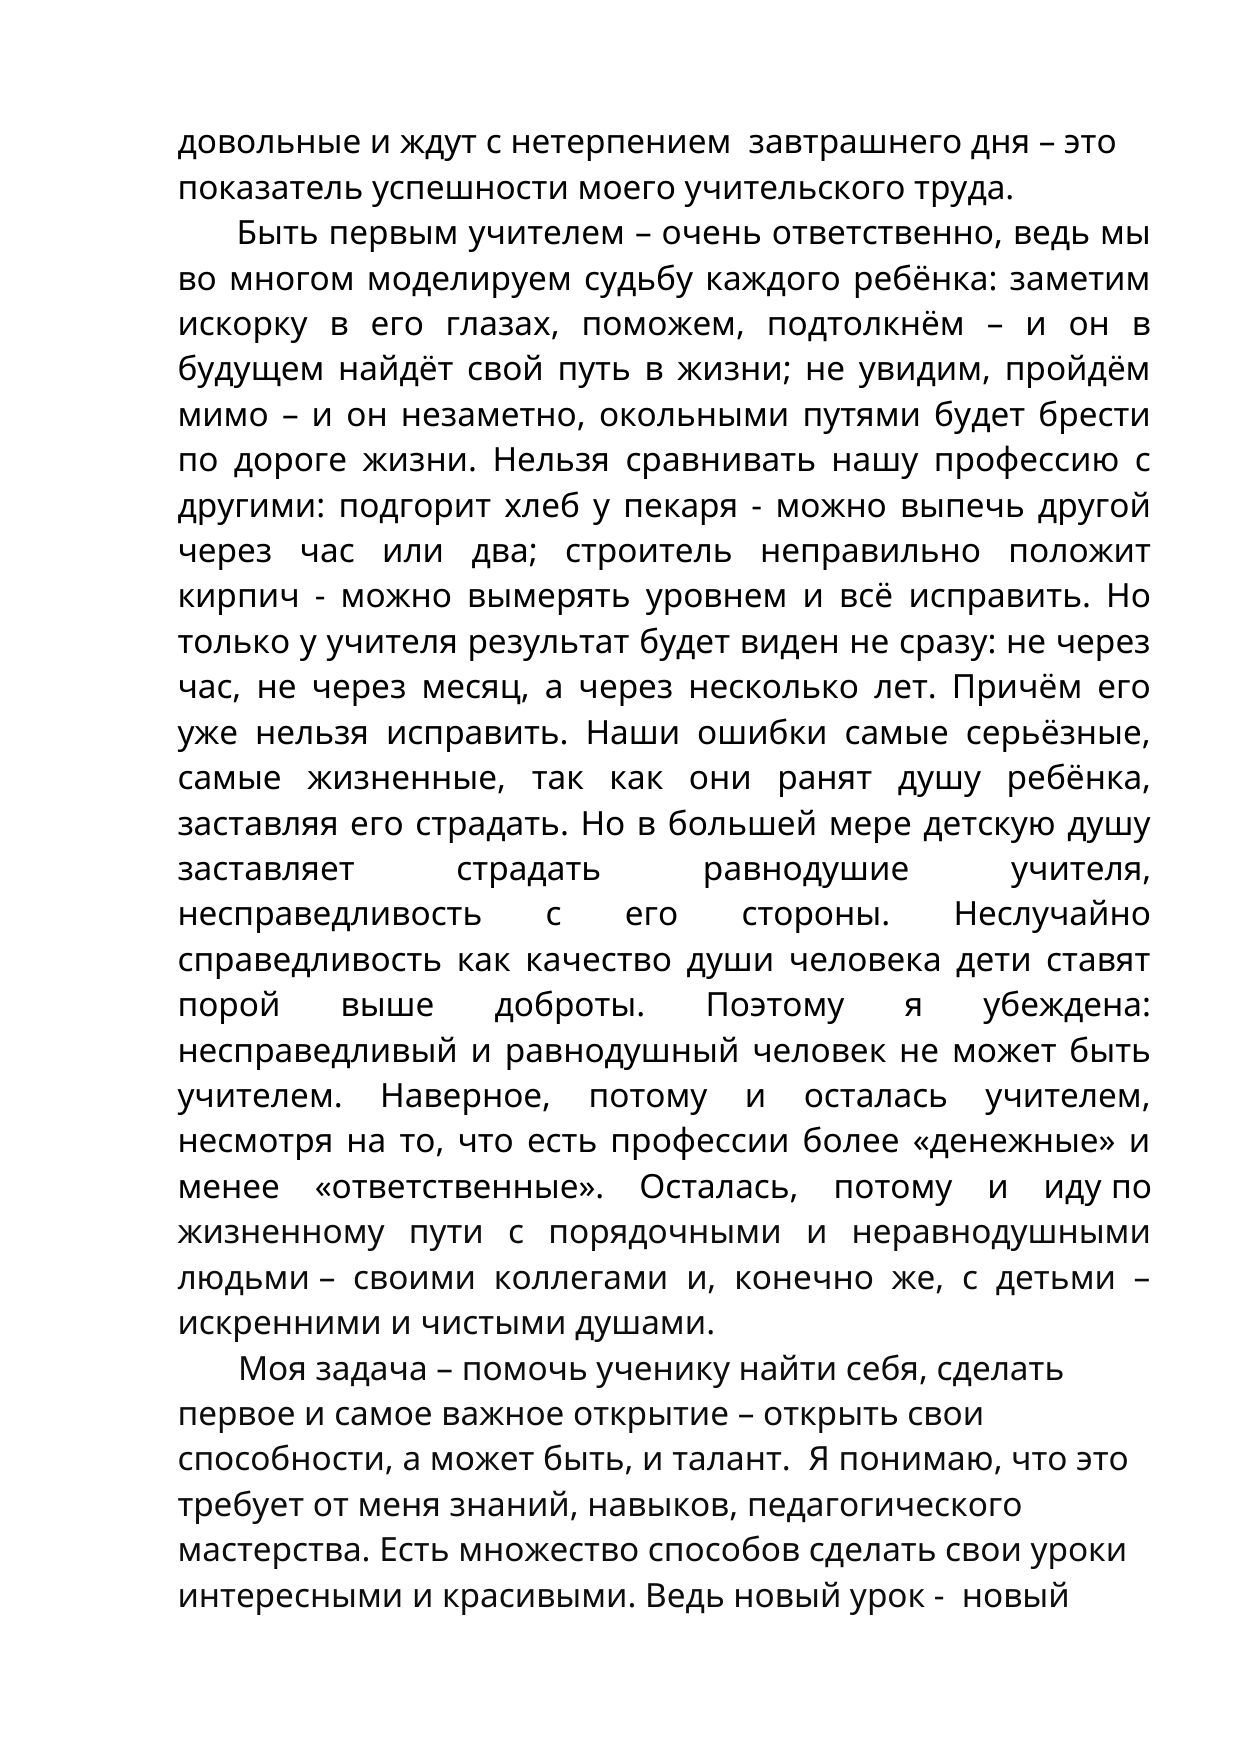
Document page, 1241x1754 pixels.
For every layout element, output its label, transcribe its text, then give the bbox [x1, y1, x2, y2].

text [177, 1344, 1152, 1617]
text Быть первым учителем – очень ответственно, ведь мы во многом моделируем судьбу каждого ребёнка: заметим искорку в его глазах, поможем, подтолкнём – и он в будущем найдёт свой путь в жизни; не увидим, пройдём мимо – и он незаметно, окольными путями будет брести по дороге жизни. Нельзя сравнивать нашу профессию с другими: подгорит хлеб у пекаря - можно выпечь другой через час или два; строитель неправильно положит кирпич - можно вымерять уровнем и всё исправить. Но только у учителя результат будет виден не сразу: не через час, не через месяц, а через несколько лет. Причём его уже нельзя исправить. Наши ошибки самые серьёзные, самые жизненные, так как они ранят душу ребёнка, заставляя его страдать. Но в большей мере детскую душу заставляет страдать равнодушие учителя, несправедливость с его стороны. Неслучайно справедливость как качество души человека дети ставят порой выше доброты. Поэтому я убеждена: несправедливый и равнодушный человек не может быть учителем. Наверное, потому и осталась учителем, несмотря на то, что есть профессии более «денежные» и менее «ответственные». Осталась, потому и иду по жизненному пути с порядочными и неравнодушными людьми – своими коллегами и, конечно же, с детьми – искренними и чистыми душами. [177, 209, 1152, 1344]
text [177, 118, 1152, 209]
